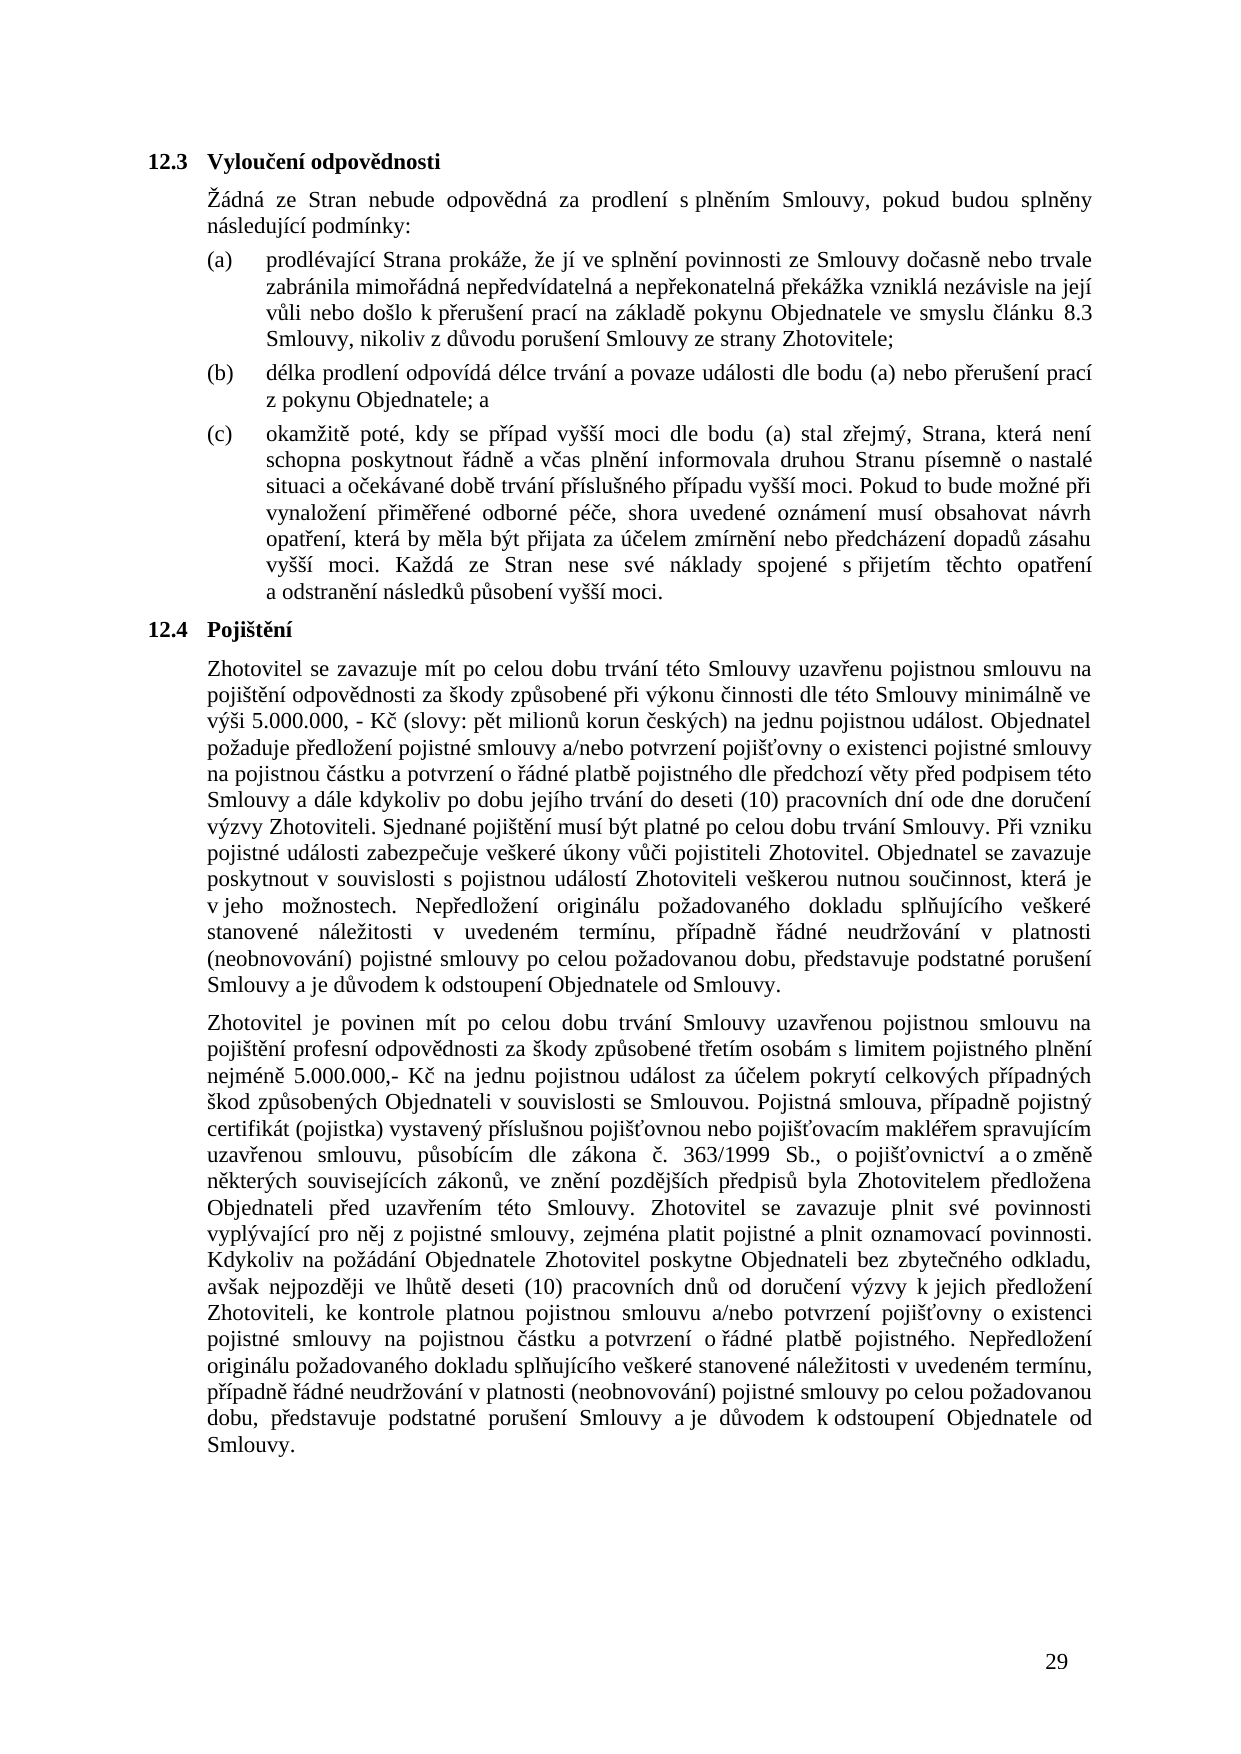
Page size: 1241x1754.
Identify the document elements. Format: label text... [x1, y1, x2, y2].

list okamžitě poté, kdy se případ vyšší moci dle bodu (a) stal zřejmý, Strana, která není schopna poskytnout řádně a včas plnění informovala druhou Stranu písemně o nastalé situaci a očekávané době trvání příslušného případu vyšší moci. Pokud to bude možné při vynaložení přiměřené odborné péče, shora uvedené oznámení musí obsahovat návrh opatření, která by měla být přijata za účelem zmírnění nebo předcházení dopadů zásahu vyšší moci. Každá ze Stran nese své náklady spojené s přijetím těchto opatření a odstranění následků působení vyšší moci. [207, 419, 1092, 604]
text Žádná ze Stran nebude odpovědná za prodlení s plněním Smlouvy, pokud budou splněny následující podmínky: [207, 186, 1092, 239]
text Zhotovitel se zavazuje mít po celou dobu trvání této Smlouvy uzavřenu pojistnou smlouvu na pojištění odpovědnosti za škody způsobené při výkonu činnosti dle této Smlouvy minimálně ve výši 5.000.000, - Kč (slovy: pět milionů korun českých) na jednu pojistnou událost. Objednatel požaduje předložení pojistné smlouvy a/nebo potvrzení pojišťovny o existenci pojistné smlouvy na pojistnou částku a potvrzení o řádné platbě pojistného dle předchozí věty před podpisem této Smlouvy a dále kdykoliv po dobu jejího trvání do deseti (10) pracovních dní ode dne doručení výzvy Zhotoviteli. Sjednané pojištění musí být platné po celou dobu trvání Smlouvy. Při vzniku pojistné události zabezpečuje veškeré úkony vůči pojistiteli Zhotovitel. Objednatel se zavazuje poskytnout v souvislosti s pojistnou událostí Zhotoviteli veškerou nutnou součinnost, která je v jeho možnostech. Nepředložení originálu požadovaného dokladu splňujícího veškeré stanovené náležitosti v uvedeném termínu, případně řádné neudržování v platnosti (neobnovování) pojistné smlouvy po celou požadovanou dobu, představuje podstatné porušení Smlouvy a je důvodem k odstoupení Objednatele od Smlouvy. [207, 655, 1092, 997]
text Vyloučení odpovědnosti [148, 148, 1092, 174]
list prodlévající Strana prokáže, že jí ve splnění povinnosti ze Smlouvy dočasně nebo trvale zabránila mimořádná nepředvídatelná a nepřekonatelná překážka vzniklá nezávisle na její vůli nebo došlo k přerušení prací na základě pokynu Objednatele ve smyslu článku 8.3 Smlouvy, nikoliv z důvodu porušení Smlouvy ze strany Zhotovitele; [207, 246, 1092, 352]
list délka prodlení odpovídá délce trvání a povaze události dle bodu (a) nebo přerušení prací z pokynu Objednatele; a [207, 359, 1092, 412]
text Pojištění [148, 616, 1092, 643]
text Zhotovitel je povinen mít po celou dobu trvání Smlouvy uzavřenou pojistnou smlouvu na pojištění profesní odpovědnosti za škody způsobené třetím osobám s limitem pojistného plnění nejméně 5.000.000,- Kč na jednu pojistnou událost za účelem pokrytí celkových případných škod způsobených Objednateli v souvislosti se Smlouvou. Pojistná smlouva, případně pojistný certifikát (pojistka) vystavený příslušnou pojišťovnou nebo pojišťovacím makléřem spravujícím uzavřenou smlouvu, působícím dle zákona č. 363/1999 Sb., o pojišťovnictví a o změně některých souvisejících zákonů, ve znění pozdějších předpisů byla Zhotovitelem předložena Objednateli před uzavřením této Smlouvy. Zhotovitel se zavazuje plnit své povinnosti vyplývající pro něj z pojistné smlouvy, zejména platit pojistné a plnit oznamovací povinnosti. Kdykoliv na požádání Objednatele Zhotovitel poskytne Objednateli bez zbytečného odkladu, avšak nejpozději ve lhůtě deseti (10) pracovních dnů od doručení výzvy k jejich předložení Zhotoviteli, ke kontrole platnou pojistnou smlouvu a/nebo potvrzení pojišťovny o existenci pojistné smlouvy na pojistnou částku a potvrzení o řádné platbě pojistného. Nepředložení originálu požadovaného dokladu splňujícího veškeré stanovené náležitosti v uvedeném termínu, případně řádné neudržování v platnosti (neobnovování) pojistné smlouvy po celou požadovanou dobu, představuje podstatné porušení Smlouvy a je důvodem k odstoupení Objednatele od Smlouvy. [207, 1009, 1092, 1457]
